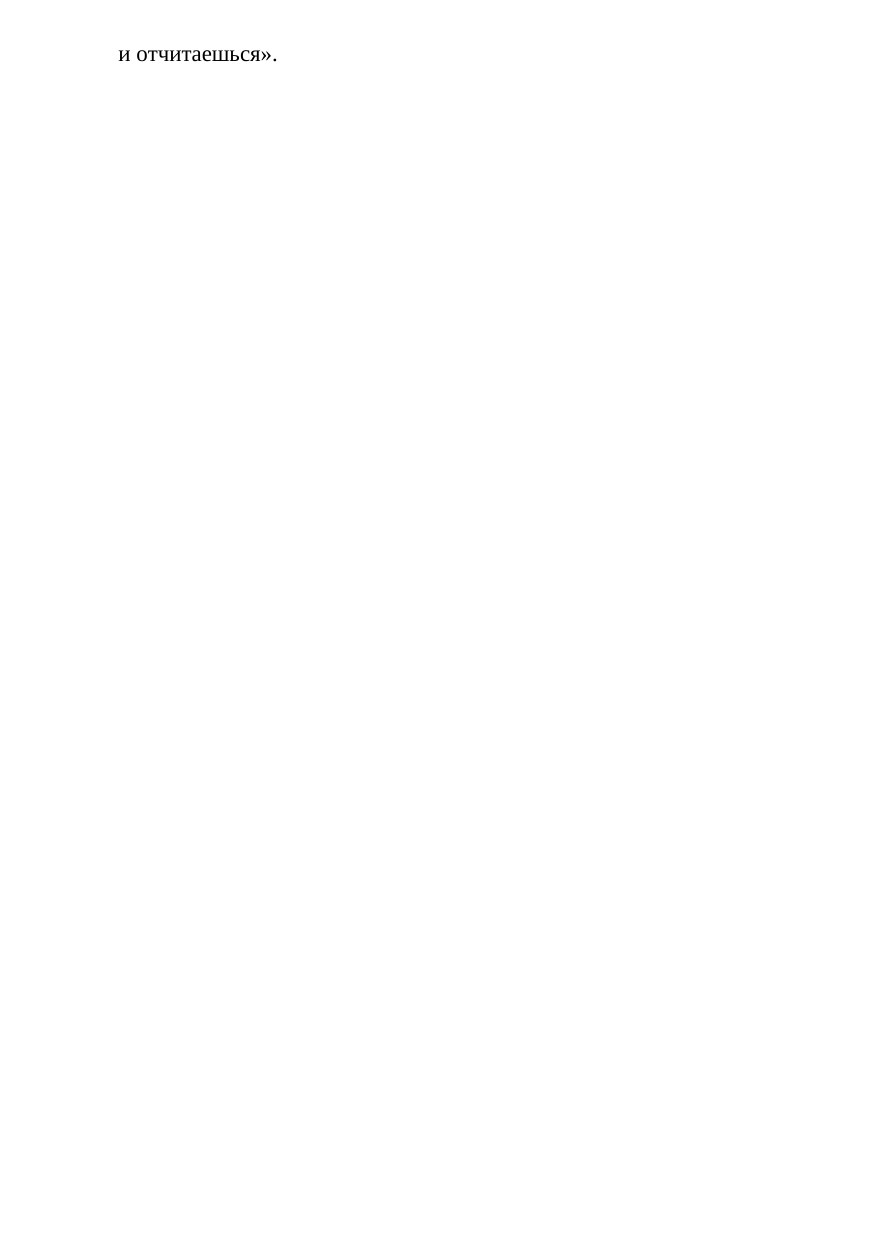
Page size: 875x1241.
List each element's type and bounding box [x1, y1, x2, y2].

text [118, 39, 754, 66]
